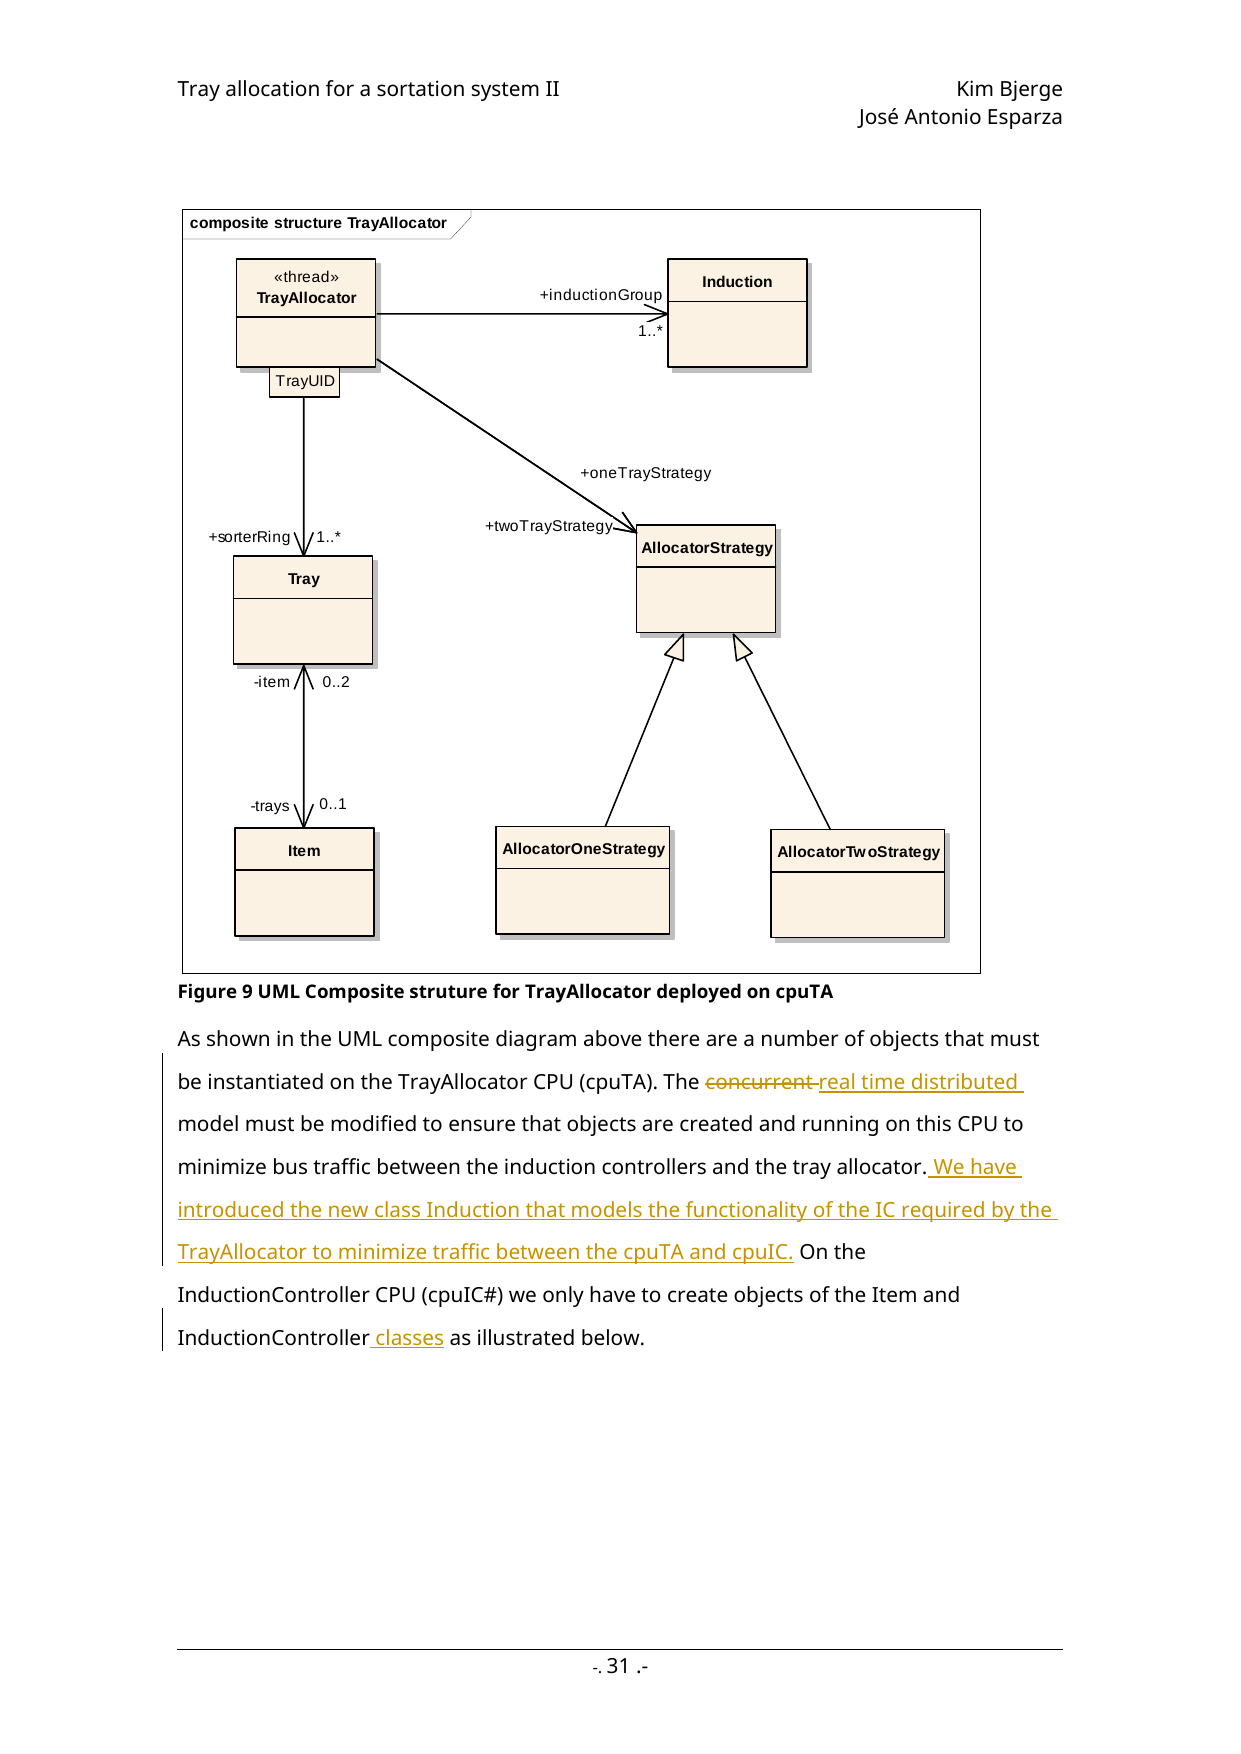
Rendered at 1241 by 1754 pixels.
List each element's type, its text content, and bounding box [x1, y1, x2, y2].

text Figure 9 UML Composite struture for TrayAllocator deployed on cpuTA [177, 978, 1063, 1003]
text As shown in the UML composite diagram above there are a number of objects that must be instantiated on the TrayAllocator CPU (cpuTA). The model must be modified to ensure that objects are created and running on this CPU to minimize bus traffic between the induction controllers and the tray allocator. On the InductionController CPU (cpuIC#) we only have to create objects of the Item and InductionController as illustrated below. [177, 1024, 1063, 1351]
